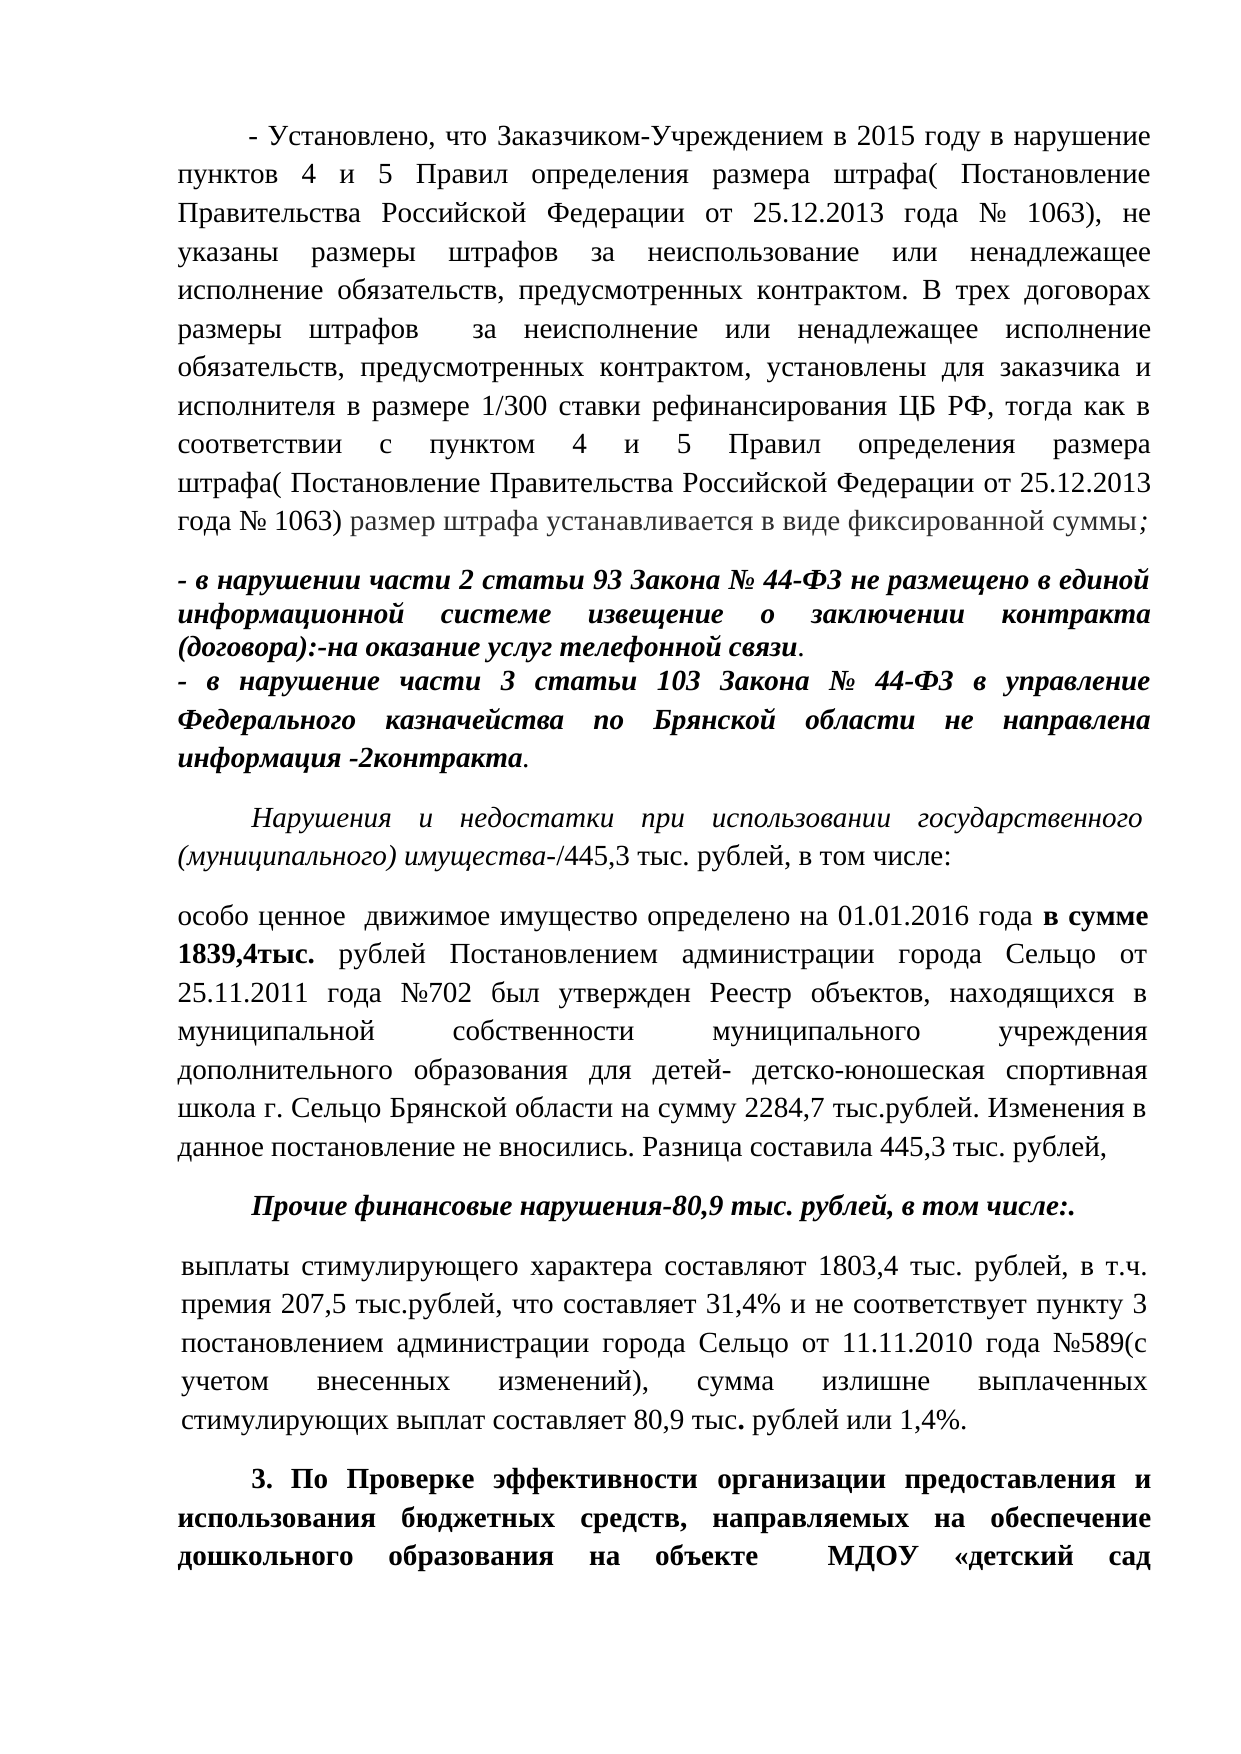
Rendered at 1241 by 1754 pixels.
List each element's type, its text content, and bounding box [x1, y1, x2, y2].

text - Установлено, что Заказчиком-Учреждением в 2015 году в нарушение пунктов 4 и 5 Правил определения размера штрафа( Постановление Правительства Российской Федерации от 25.12.2013 года № 1063), не указаны размеры штрафов за неиспользование или ненадлежащее исполнение обязательств, предусмотренных контрактом. В трех договорах размеры штрафов за неисполнение или ненадлежащее исполнение обязательств, предусмотренных контрактом, установлены для заказчика и исполнителя в размере 1/300 ставки рефинансирования ЦБ РФ, тогда как в соответствии с пунктом 4 и 5 Правил определения размера штрафа( Постановление Правительства Российской Федерации от 25.12.2013 года № 1063) размер штрафа устанавливается в виде фиксированной суммы; [177, 118, 1152, 537]
text особо ценное движимое имущество определено на 01.01.2016 года в сумме 1839,4тыс. рублей Постановлением администрации города Сельцо от 25.11.2011 года №702 был утвержден Реестр объектов, находящихся в муниципальной собственности муниципального учреждения дополнительного образования для детей- детско-юношеская спортивная школа г. Сельцо Брянской области на сумму 2284,7 тыс.рублей. Изменения в данное постановление не вносились. Разница составила 445,3 тыс. рублей, [177, 898, 1148, 1163]
text выплаты стимулирующего характера составляют 1803,4 тыс. рублей, в т.ч. премия 207,5 тыс.рублей, что составляет 31,4% и не соответствует пункту 3 постановлением администрации города Сельцо от 11.11.2010 года №589(с учетом внесенных изменений), сумма излишне выплаченных стимулирующих выплат составляет 80,9 тыс. рублей или 1,4%. [181, 1248, 1148, 1436]
text Нарушения и недостатки при использовании государственного (муниципального) имущества-/445,3 тыс. рублей, в том числе: [177, 800, 1143, 872]
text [177, 1461, 1152, 1572]
text - в нарушение части 3 статьи 103 Закона № 44-ФЗ в управление Федерального казначейства по Брянской области не направлена информация -2контракта. [177, 663, 1152, 774]
text Прочие финансовые нарушения-80,9 тыс. рублей, в том числе:. [177, 1188, 1143, 1222]
text - в нарушении части 2 статьи 93 Закона № 44-ФЗ не размещено в единой информационной системе извещение о заключении контракта (договора):-на оказание услуг телефонной связи. [177, 563, 1152, 663]
